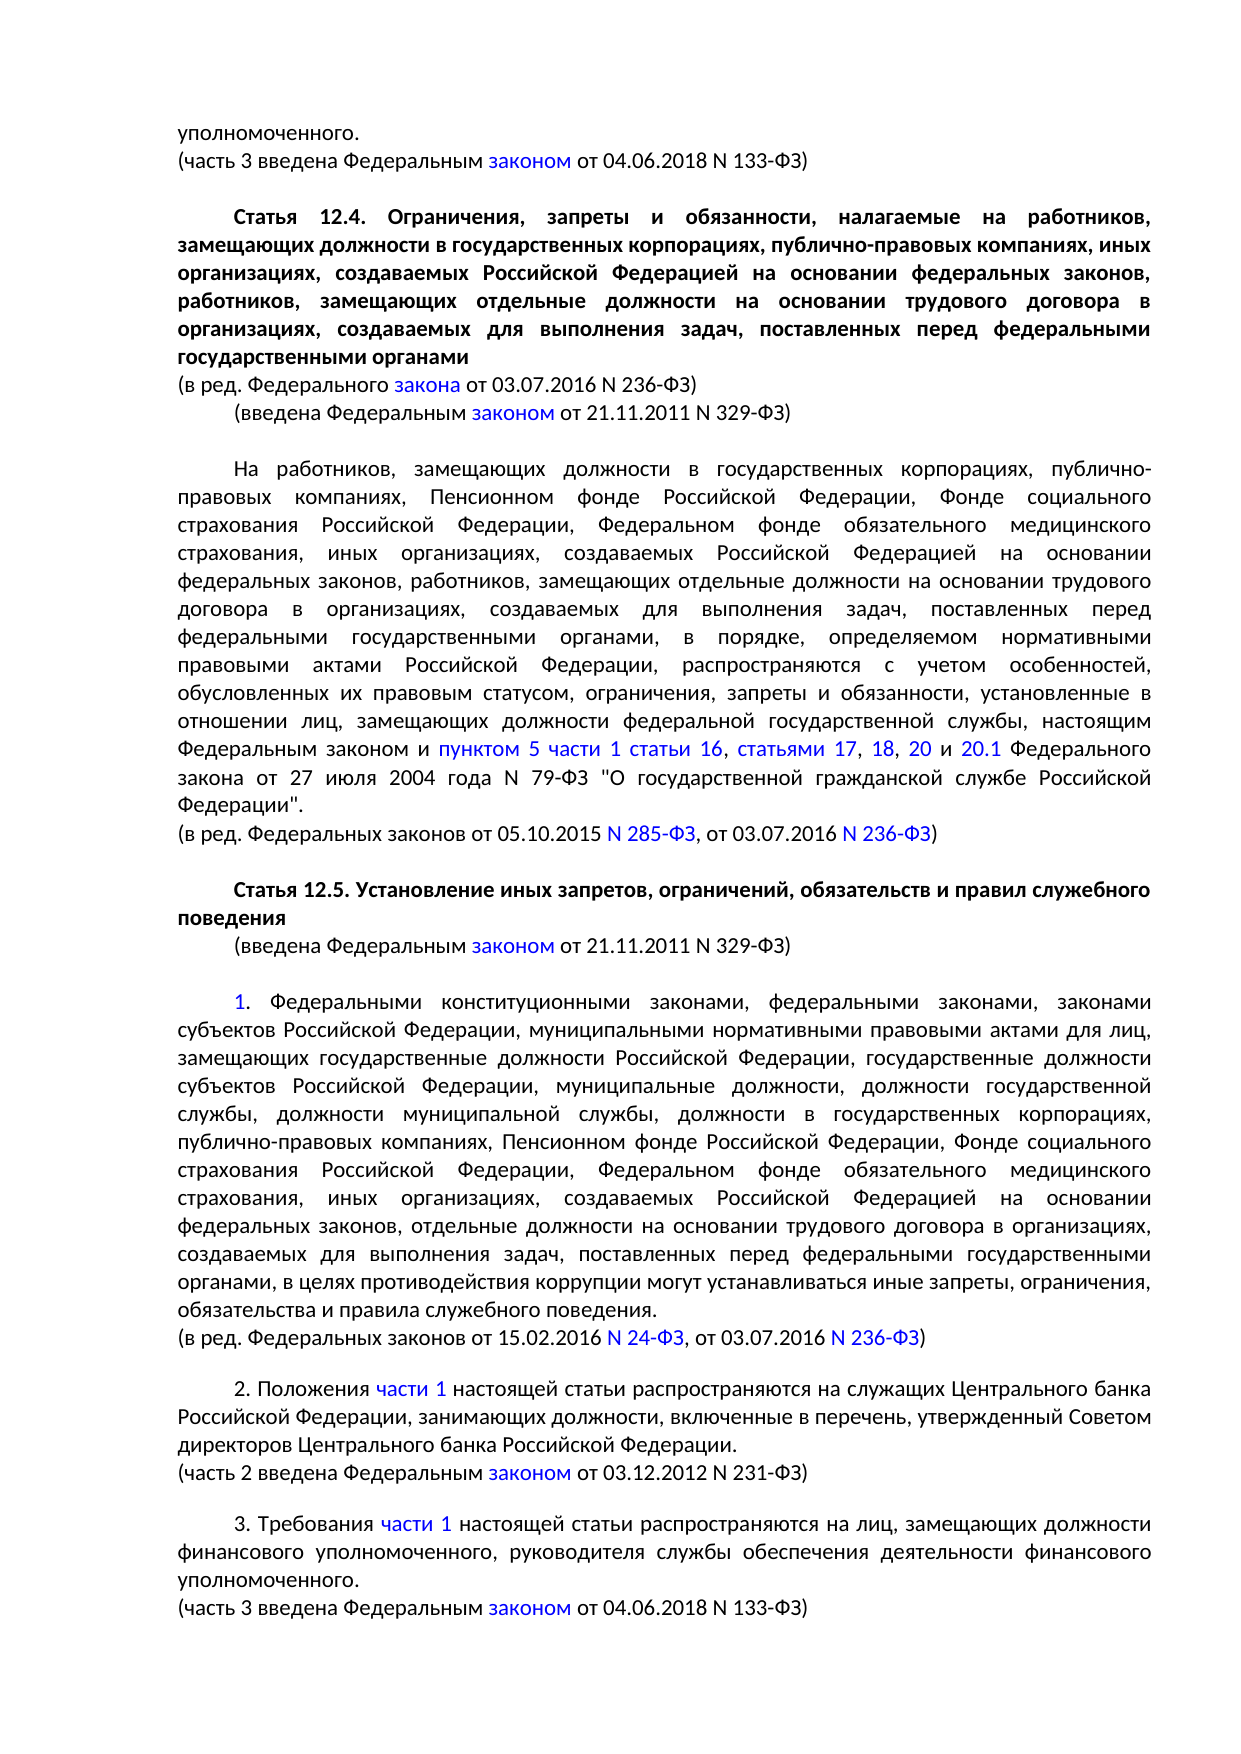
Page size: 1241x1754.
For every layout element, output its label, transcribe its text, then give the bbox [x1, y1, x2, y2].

text (в ред. Федерального закона от 03.07.2016 N 236-ФЗ) [177, 370, 1152, 398]
text 1. Федеральными конституционными законами, федеральными законами, законами субъектов Российской Федерации, муниципальными нормативными правовыми актами для лиц, замещающих государственные должности Российской Федерации, государственные должности субъектов Российской Федерации, муниципальные должности, должности государственной службы, должности муниципальной службы, должности в государственных корпорациях, публично-правовых компаниях, Пенсионном фонде Российской Федерации, Фонде социального страхования Российской Федерации, Федеральном фонде обязательного медицинского страхования, иных организациях, создаваемых Российской Федерацией на основании федеральных законов, отдельные должности на основании трудового договора в организациях, создаваемых для выполнения задач, поставленных перед федеральными государственными органами, в целях противодействия коррупции могут устанавливаться иные запреты, ограничения, обязательства и правила служебного поведения. [177, 987, 1152, 1323]
text (введена Федеральным законом от 21.11.2011 N 329-ФЗ) [177, 931, 1152, 959]
text (в ред. Федеральных законов от 15.02.2016 N 24-ФЗ, от 03.07.2016 N 236-ФЗ) [177, 1323, 1152, 1351]
text На работников, замещающих должности в государственных корпорациях, публично-правовых компаниях, Пенсионном фонде Российской Федерации, Фонде социального страхования Российской Федерации, Федеральном фонде обязательного медицинского страхования, иных организациях, создаваемых Российской Федерацией на основании федеральных законов, работников, замещающих отдельные должности на основании трудового договора в организациях, создаваемых для выполнения задач, поставленных перед федеральными государственными органами, в порядке, определяемом нормативными правовыми актами Российской Федерации, распространяются с учетом особенностей, обусловленных их правовым статусом, ограничения, запреты и обязанности, установленные в отношении лиц, замещающих должности федеральной государственной службы, настоящим Федеральным законом и пунктом 5 части 1 статьи 16, статьями 17, 18, 20 и 20.1 Федерального закона от 27 июля 2004 года N 79-ФЗ "О государственной гражданской службе Российской Федерации". [177, 454, 1152, 819]
text (в ред. Федеральных законов от 05.10.2015 N 285-ФЗ, от 03.07.2016 N 236-ФЗ) [177, 819, 1152, 847]
text (часть 3 введена Федеральным законом от 04.06.2018 N 133-ФЗ) [177, 1593, 1152, 1621]
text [177, 118, 1152, 146]
title Статья 12.4. Ограничения, запреты и обязанности, налагаемые на работников, замещающих должности в государственных корпорациях, публично-правовых компаниях, иных организациях, создаваемых Российской Федерацией на основании федеральных законов, работников, замещающих отдельные должности на основании трудового договора в организациях, создаваемых для выполнения задач, поставленных перед федеральными государственными органами [177, 202, 1152, 370]
text (часть 3 введена Федеральным законом от 04.06.2018 N 133-ФЗ) [177, 146, 1152, 174]
text (введена Федеральным законом от 21.11.2011 N 329-ФЗ) [177, 398, 1152, 426]
text (часть 2 введена Федеральным законом от 03.12.2012 N 231-ФЗ) [177, 1458, 1152, 1486]
title Статья 12.5. Установление иных запретов, ограничений, обязательств и правил служебного поведения [177, 875, 1152, 931]
text 2. Положения части 1 настоящей статьи распространяются на служащих Центрального банка Российской Федерации, занимающих должности, включенные в перечень, утвержденный Советом директоров Центрального банка Российской Федерации. [177, 1374, 1152, 1458]
